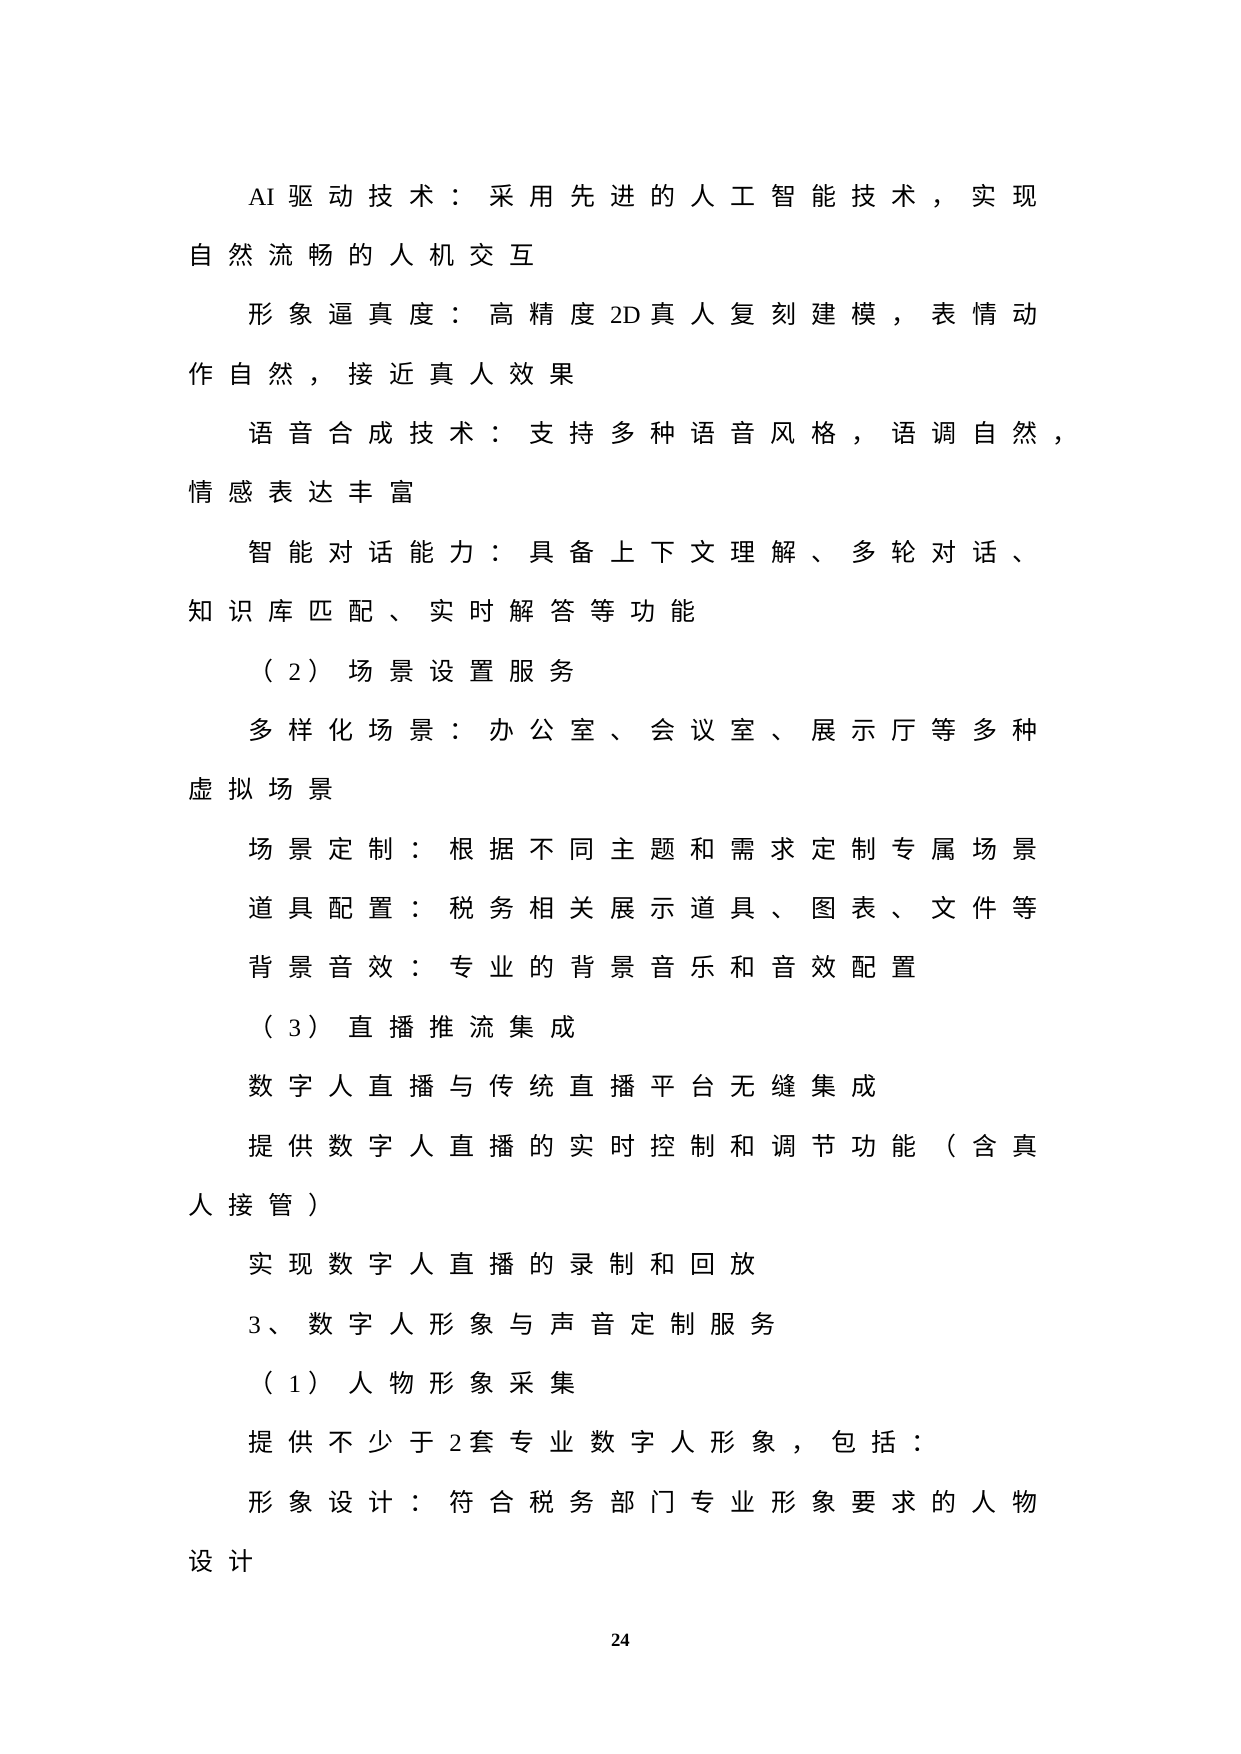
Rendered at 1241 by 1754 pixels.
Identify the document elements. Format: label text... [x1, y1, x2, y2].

text 提供不少于2套专业数字人形象，包括： [188, 1411, 1052, 1471]
text 形象设计：符合税务部门专业形象要求的人物设计 [188, 1471, 1052, 1589]
text 语音合成技术：支持多种语音风格，语调自然，情感表达丰富 [188, 402, 1052, 521]
text 形象逼真度：高精度2D真人复刻建模，表情动作自然，接近真人效果 [188, 283, 1052, 402]
text AI驱动技术：采用先进的人工智能技术，实现自然流畅的人机交互 [188, 164, 1052, 283]
text 数字人直播与传统直播平台无缝集成 [188, 1055, 1052, 1114]
text 道具配置：税务相关展示道具、图表、文件等 [188, 877, 1052, 936]
text 实现数字人直播的录制和回放 [188, 1233, 1052, 1293]
text 背景音效：专业的背景音乐和音效配置 [188, 936, 1052, 996]
text 场景定制：根据不同主题和需求定制专属场景 [188, 818, 1052, 877]
text 多样化场景：办公室、会议室、展示厅等多种虚拟场景 [188, 699, 1052, 818]
text 智能对话能力：具备上下文理解、多轮对话、知识库匹配、实时解答等功能 [188, 521, 1052, 639]
text 3 、数字人形象与声音定制服务 [188, 1293, 1052, 1352]
text （2）场景设置服务 [188, 639, 1052, 699]
text （3）直播推流集成 [188, 996, 1052, 1055]
text （1）人物形象采集 [188, 1352, 1052, 1411]
text 提供数字人直播的实时控制和调节功能（含真人接管） [188, 1114, 1052, 1233]
